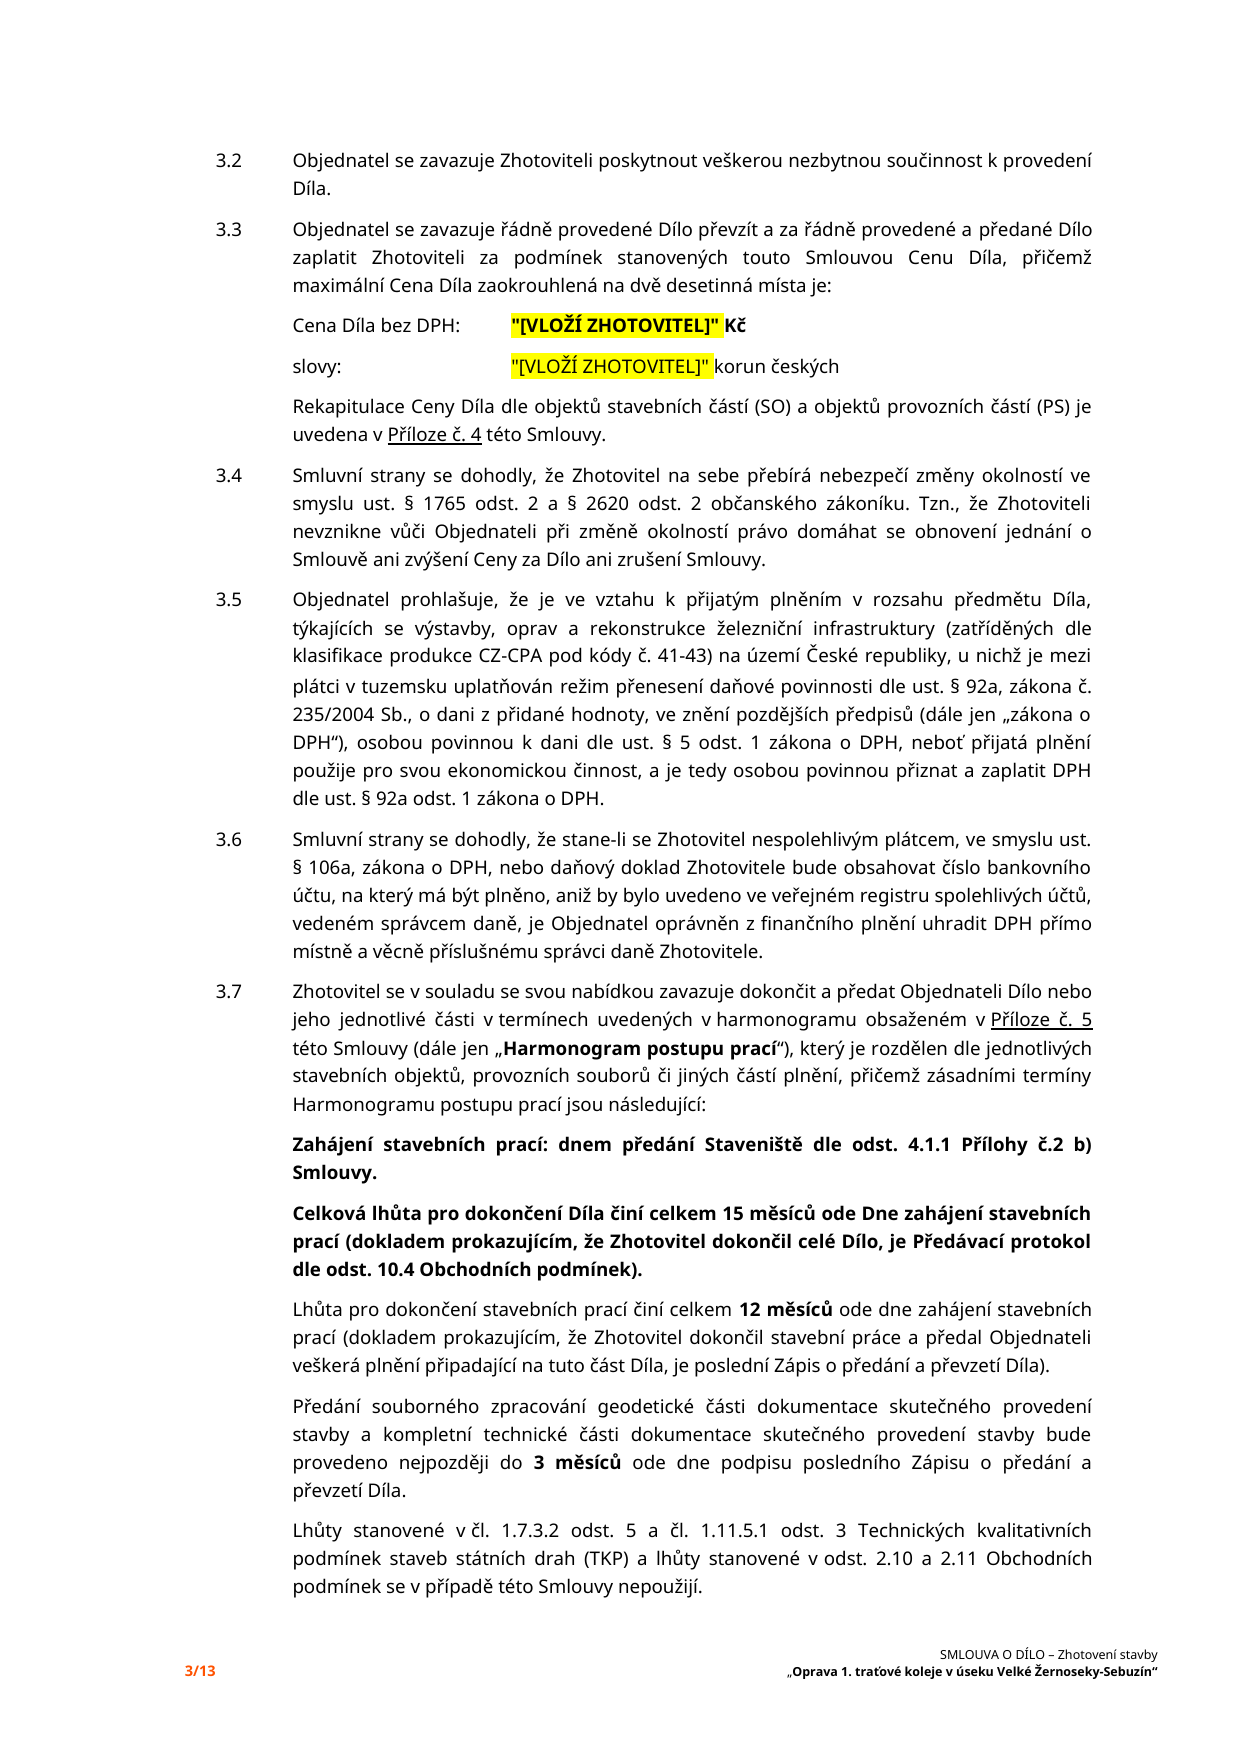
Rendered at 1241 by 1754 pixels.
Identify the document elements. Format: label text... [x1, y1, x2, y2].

text Smluvní strany se dohodly, že Zhotovitel na sebe přebírá nebezpečí změny okolností ve smyslu ust. § 1765 odst. 2 a § 2620 odst. 2 občanského zákoníku. Tzn., že Zhotoviteli nevznikne vůči Objednateli při změně okolností právo domáhat se obnovení jednání o Smlouvě ani zvýšení Ceny za Dílo ani zrušení Smlouvy. [216, 462, 1093, 572]
text Cena Díla bez DPH: Kč [724, 313, 1093, 338]
text Lhůta pro dokončení stavebních prací činí celkem 12 měsíců ode dne zahájení stavebních prací (dokladem prokazujícím, že Zhotovitel dokončil stavební práce a předal Objednateli veškerá plnění připadající na tuto část Díla, je poslední Zápis o předání a převzetí Díla). [292, 1296, 1093, 1378]
text Zhotovitel se v souladu se svou nabídkou zavazuje dokončit a předat Objednateli Dílo nebo jeho jednotlivé části v termínech uvedených v harmonogramu obsaženém v Příloze č. 5 této Smlouvy (dále jen „Harmonogram postupu prací“), který je rozdělen dle jednotlivých stavebních objektů, provozních souborů či jiných částí plnění, přičemž zásadními termíny Harmonogramu postupu prací jsou následující: [216, 979, 1093, 1116]
text Cena Díla bez DPH: Kč [292, 313, 511, 338]
text Předání souborného zpracování geodetické části dokumentace skutečného provedení stavby a kompletní technické části dokumentace skutečného provedení stavby bude provedeno nejpozději do 3 měsíců ode dne podpisu posledního Zápisu o předání a převzetí Díla. [292, 1393, 1093, 1503]
text slovy: korun českých [292, 353, 511, 379]
text Zahájení stavebních prací: dnem předání Staveniště dle odst. 4.1.1 Přílohy č.2 b) Smlouvy. [292, 1131, 1093, 1185]
text Celková lhůta pro dokončení Díla činí celkem 15 měsíců ode Dne zahájení stavebních prací (dokladem prokazujícím, že Zhotovitel dokončil celé Dílo, je Předávací protokol dle odst. 10.4 Obchodních podmínek). [292, 1200, 1093, 1281]
text Objednatel prohlašuje, že je ve vztahu k přijatým plněním v rozsahu předmětu Díla, týkajících se výstavby, oprav a rekonstrukce železniční infrastruktury (zatříděných dle klasifikace produkce CZ-CPA pod kódy č. 41-43) na území České republiky, u nichž je mezi plátci v tuzemsku uplatňován režim přenesení daňové povinnosti dle ust. § 92a, zákona č. 235/2004 Sb., o dani z přidané hodnoty, ve znění pozdějších předpisů (dále jen „zákona o DPH“), osobou povinnou k dani dle ust. § 5 odst. 1 zákona o DPH, neboť přijatá plnění použije pro svou ekonomickou činnost, a je tedy osobou povinnou přiznat a zaplatit DPH dle ust. § 92a odst. 1 zákona o DPH. [216, 587, 1093, 811]
text slovy: korun českých [714, 353, 1093, 379]
text Objednatel se zavazuje Zhotoviteli poskytnout veškerou nezbytnou součinnost k provedení Díla. [216, 147, 1093, 201]
text Rekapitulace Ceny Díla dle objektů stavebních částí (SO) a objektů provozních částí (PS) je uvedena v Příloze č. 4 této Smlouvy. [292, 394, 1093, 447]
text Lhůty stanovené v čl. 1.7.3.2 odst. 5 a čl. 1.11.5.1 odst. 3 Technických kvalitativních podmínek staveb státních drah (TKP) a lhůty stanovené v odst. 2.10 a 2.11 Obchodních podmínek se v případě této Smlouvy nepoužijí. [292, 1518, 1093, 1599]
text Objednatel se zavazuje řádně provedené Dílo převzít a za řádně provedené a předané Dílo zaplatit Zhotoviteli za podmínek stanovených touto Smlouvou Cenu Díla, přičemž maximální Cena Díla zaokrouhlená na dvě desetinná místa je: [216, 216, 1093, 298]
text Smluvní strany se dohodly, že stane-li se Zhotovitel nespolehlivým plátcem, ve smyslu ust. § 106a, zákona o DPH, nebo daňový doklad Zhotovitele bude obsahovat číslo bankovního účtu, na který má být plněno, aniž by bylo uvedeno ve veřejném registru spolehlivých účtů, vedeném správcem daně, je Objednatel oprávněn z finančního plnění uhradit DPH přímo místně a věcně příslušnému správci daně Zhotovitele. [216, 826, 1093, 964]
